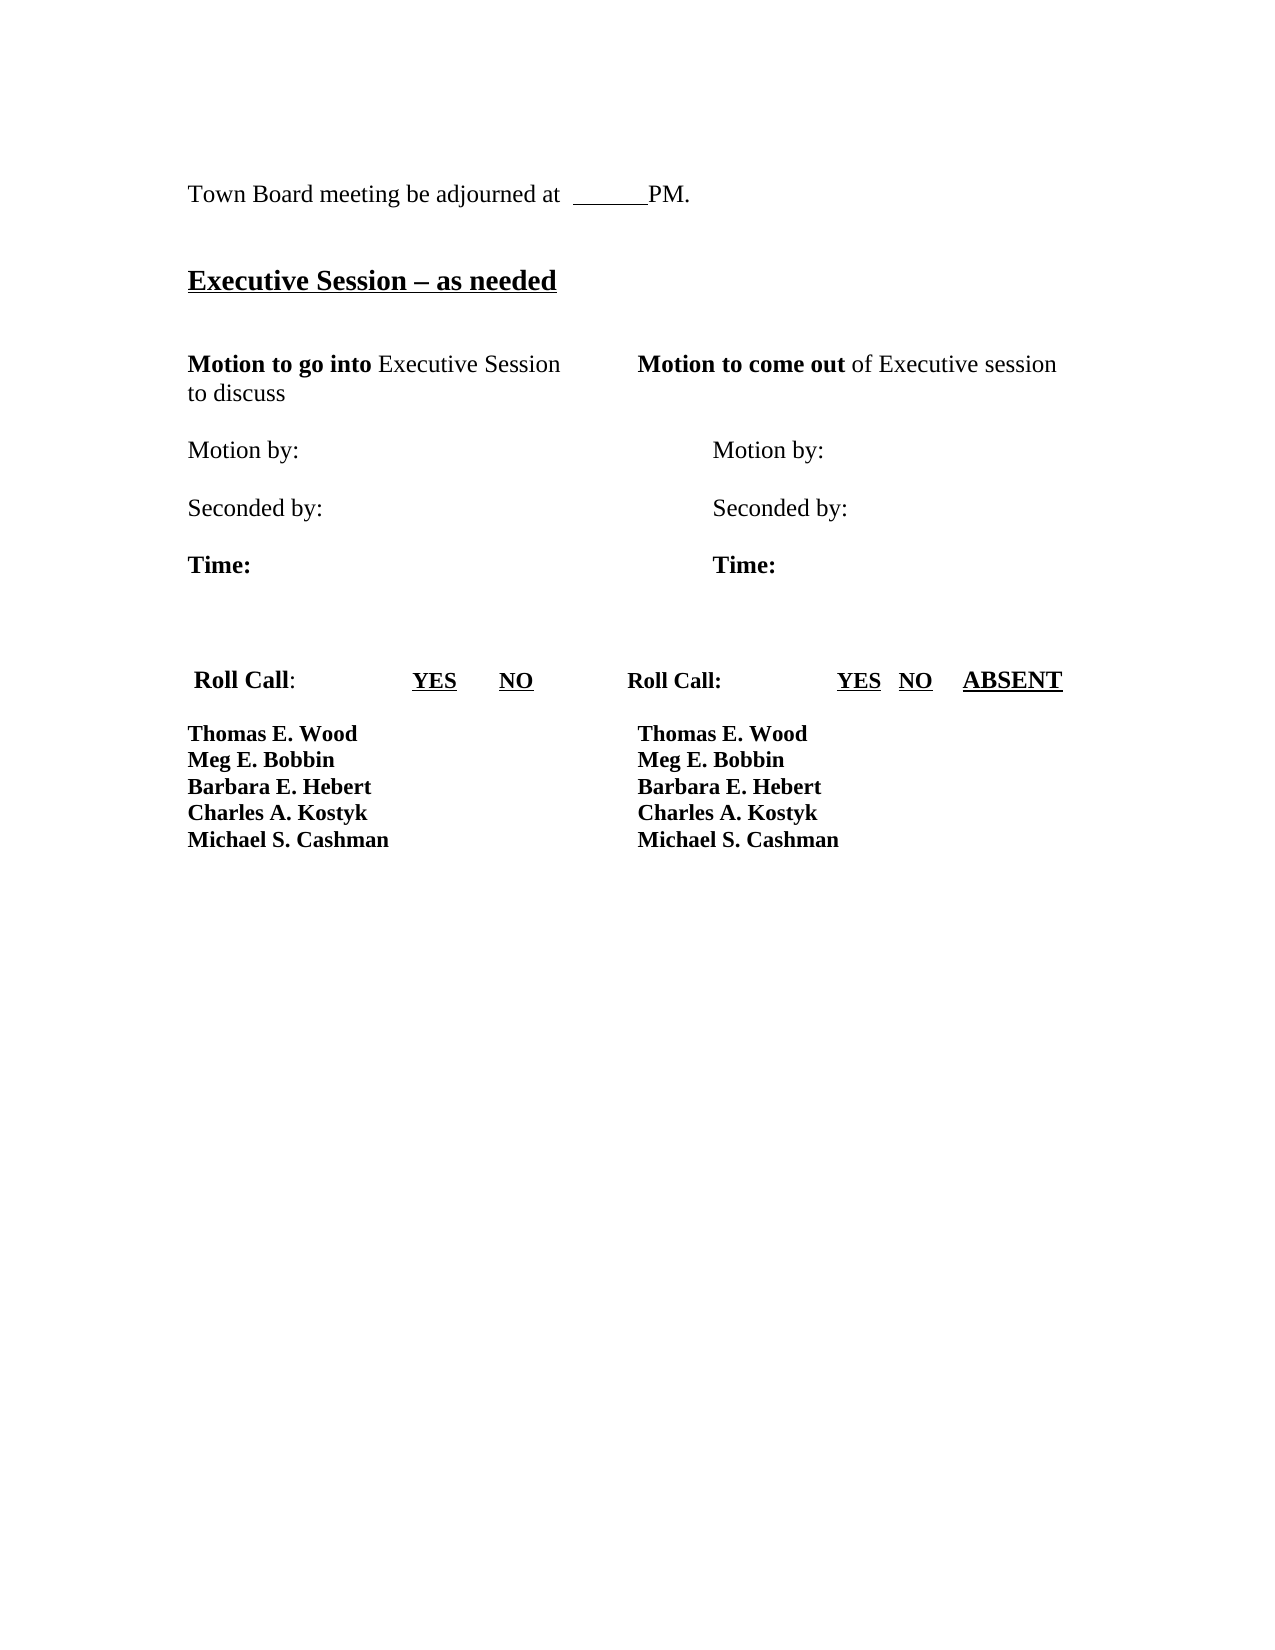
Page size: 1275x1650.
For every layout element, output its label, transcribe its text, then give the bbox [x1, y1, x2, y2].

text to discuss [187, 378, 1087, 406]
text Motion to go into Executive Session Motion to come out of Executive session [187, 349, 1087, 378]
text Barbara E. Hebert Barbara E. Hebert [187, 773, 1087, 799]
text Roll Call: YES NO Roll Call: YES NO ABSENT [187, 665, 1087, 694]
text E. Wood E. Wood [187, 720, 1087, 747]
text Michael S. Cashman Michael S. Cashman [187, 826, 1087, 852]
text Meg E. Bobbin Meg E. Bobbin [187, 747, 1087, 773]
text Charles A. Kostyk Charles A. Kostyk [187, 799, 1087, 826]
text Executive Session – as needed [187, 263, 1087, 296]
text Motion by: Motion by: [187, 435, 1087, 464]
subtitle Time: Time: [187, 550, 1087, 579]
text Town Board meeting be adjourned at PM. [187, 179, 1087, 207]
text Seconded by: Seconded by: [187, 493, 1087, 521]
